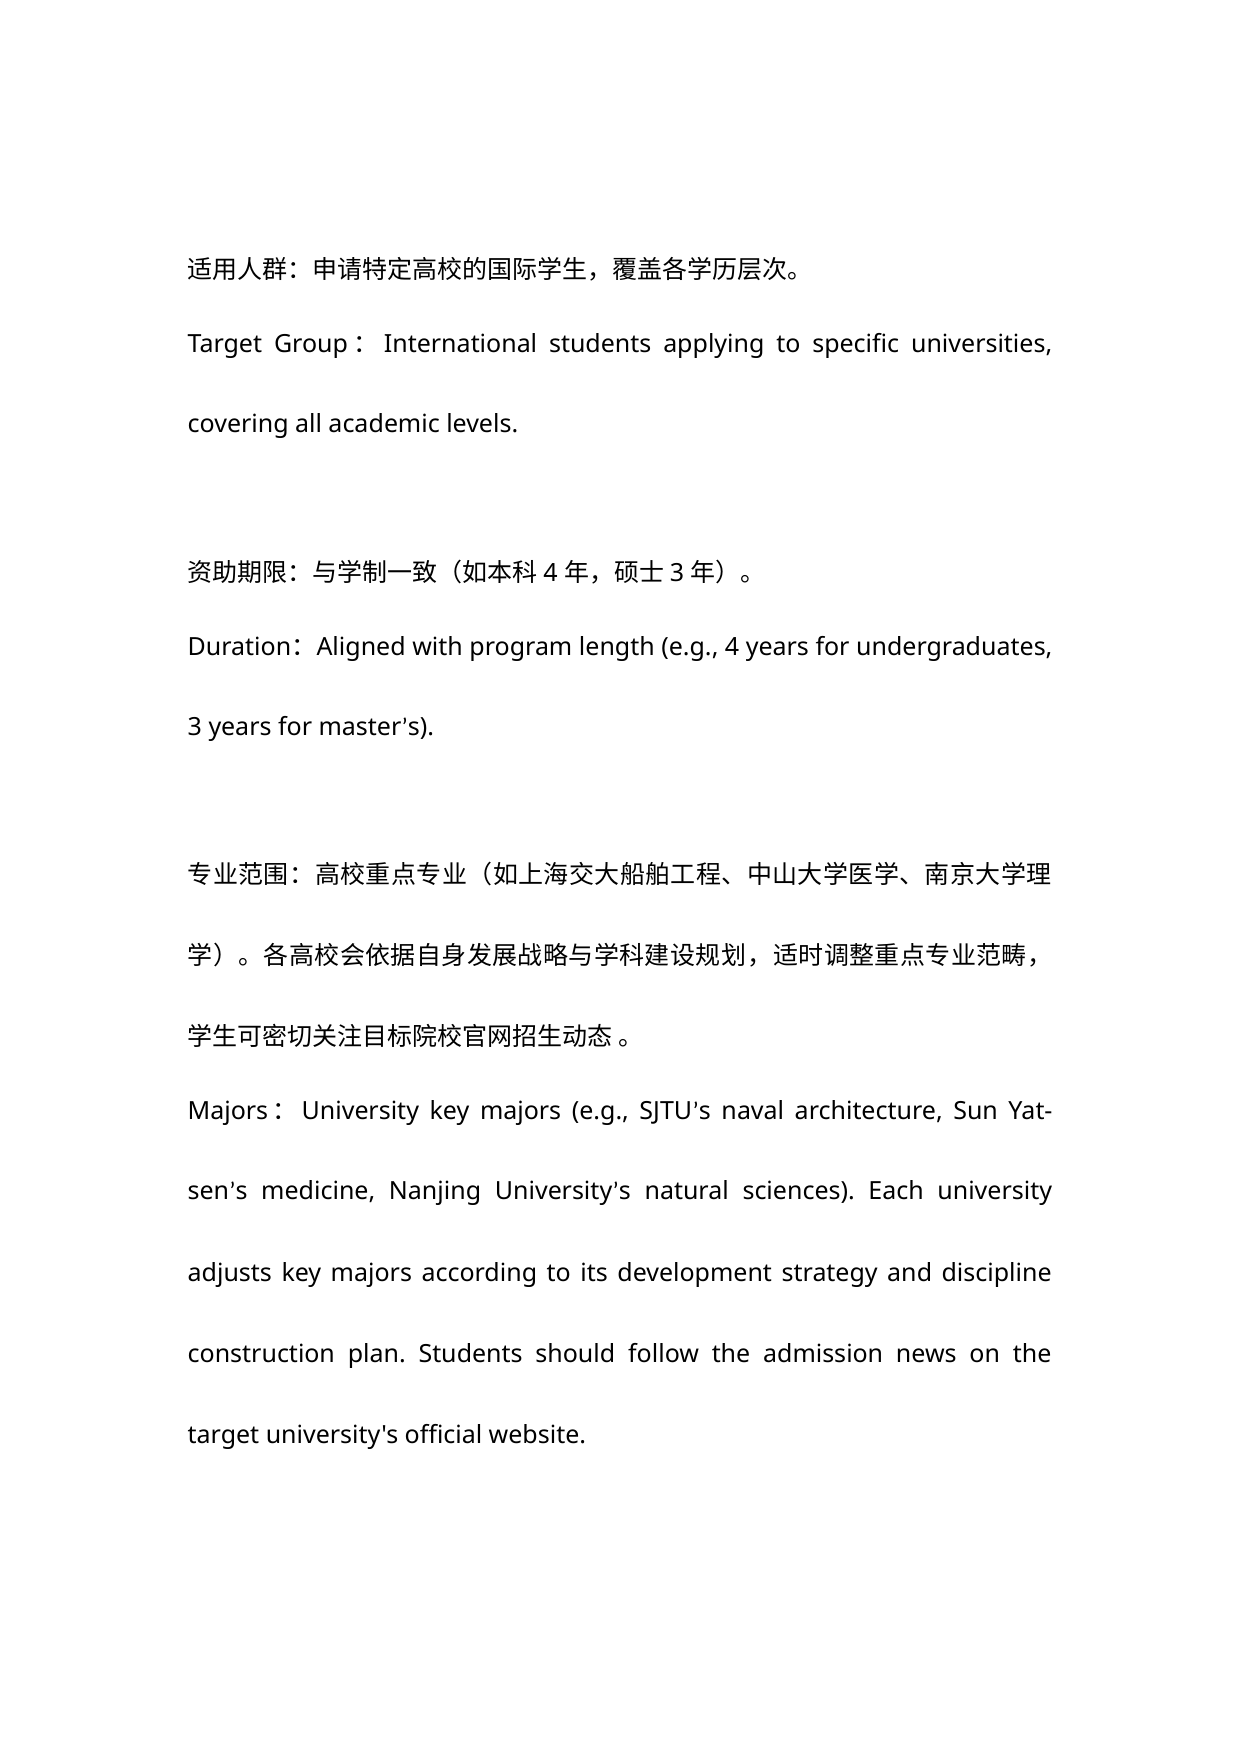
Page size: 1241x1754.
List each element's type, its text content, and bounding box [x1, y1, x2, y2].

text Duration：Aligned with program length (e.g., 4 years for undergraduates, 3 years for master’s). [187, 612, 1053, 758]
text Target Group：International students applying to specific universities, covering all academic levels. [187, 309, 1053, 456]
text 适用人群：申请特定高校的国际学生，覆盖各学历层次。 [187, 235, 1053, 300]
text 资助期限：与学制一致（如本科 4 年，硕士 3 年）。 [187, 538, 1053, 603]
text 专业范围：高校重点专业（如上海交大船舶工程、中山大学医学、南京大学理学）。各高校会依据自身发展战略与学科建设规划，适时调整重点专业范畴，学生可密切关注目标院校官网招生动态 。 [187, 840, 1053, 1067]
text Majors：University key majors (e.g., SJTU’s naval architecture, Sun Yat-sen’s medicine, Nanjing University’s natural sciences). Each university adjusts key majors according to its development strategy and discipline construction plan. Students should follow the admission news on the target university's official website. [187, 1076, 1053, 1466]
